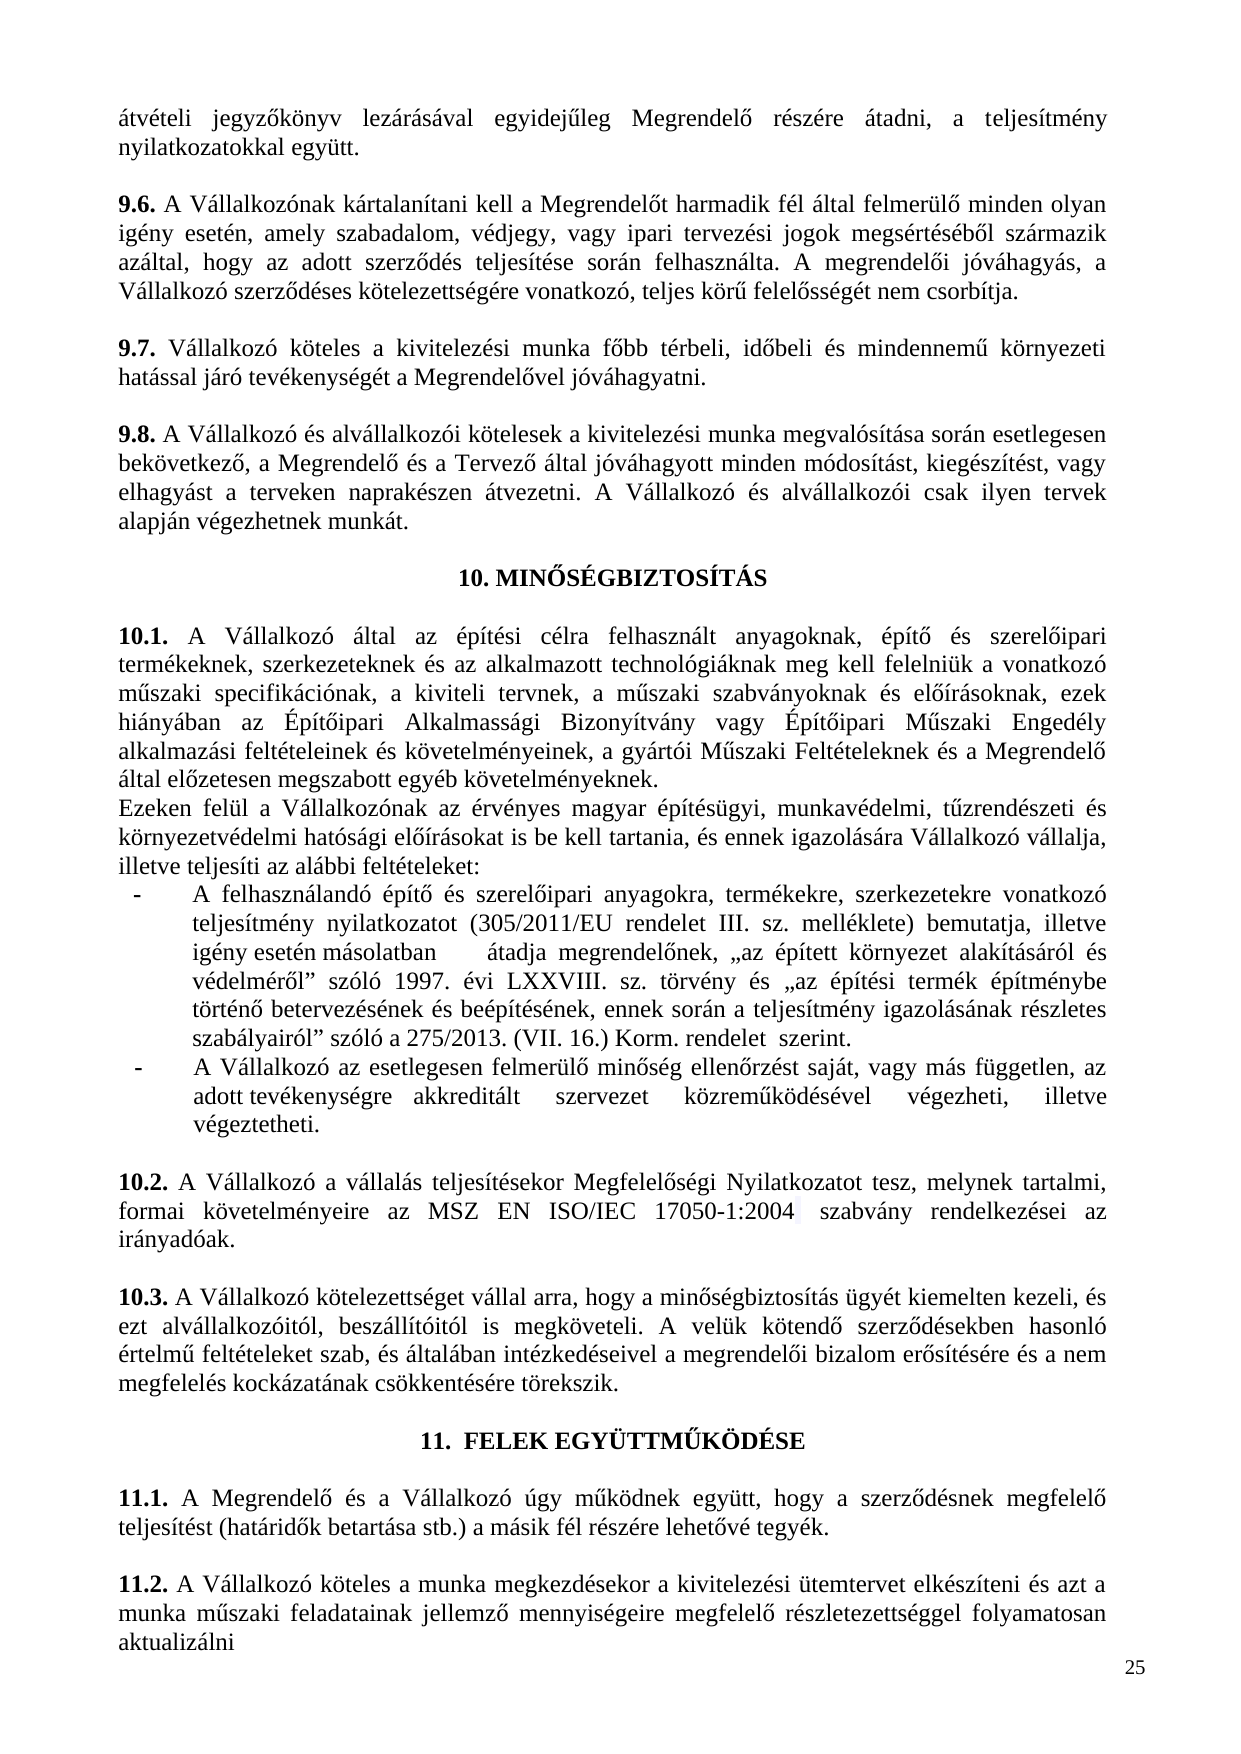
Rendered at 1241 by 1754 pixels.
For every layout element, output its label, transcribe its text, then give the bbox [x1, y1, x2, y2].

text Ezeken felül a Vállalkozónak az érvényes magyar építésügyi, munkavédelmi, tűzrendészeti és környezetvédelmi hatósági előírásokat is be kell tartania, és ennek igazolására Vállalkozó vállalja, illetve teljesíti az alábbi feltételeket: [118, 793, 1107, 879]
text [118, 103, 1107, 161]
text 11. FELEK EGYÜTTMŰKÖDÉSE [118, 1426, 1107, 1454]
list A felhasználandó építő és szerelőipari anyagokra, termékekre, szerkezetekre vonatkozó teljesítmény nyilatkozatot (305/2011/EU rendelet III. sz. melléklete) bemutatja, illetve igény esetén másolatban átadja megrendelőnek, „az épített környezet alakításáról és védelméről” szóló 1997. évi LXXVIII. sz. törvény és „az építési termék építménybe történő betervezésének és beépítésének, ennek során a teljesítmény igazolásának részletes szabályairól” szóló a 275/2013. (VII. 16.) Korm. rendelet szerint. [133, 879, 1107, 1052]
text 9.6. A Vállalkozónak kártalanítani kell a Megrendelőt harmadik fél által felmerülő minden olyan igény esetén, amely szabadalom, védjegy, vagy ipari tervezési jogok megsértéséből származik azáltal, hogy az adott szerződés teljesítése során felhasználta. A megrendelői jóváhagyás, a Vállalkozó szerződéses kötelezettségére vonatkozó, teljes körű felelősségét nem csorbítja. [118, 189, 1107, 304]
text 10.2. A Vállalkozó a vállalás teljesítésekor Megfelelőségi Nyilatkozatot tesz, melynek tartalmi, formai követelményeire az MSZ EN ISO/IEC 17050-1:2004 szabvány rendelkezései az irányadóak. [118, 1167, 1107, 1253]
text 9.8. A Vállalkozó és alvállalkozói kötelesek a kivitelezési munka megvalósítása során esetlegesen bekövetkező, a Megrendelő és a Tervező által jóváhagyott minden módosítást, kiegészítést, vagy elhagyást a terveken naprakészen átvezetni. A Vállalkozó és alvállalkozói csak ilyen tervek alapján végezhetnek munkát. [118, 419, 1107, 534]
text 11.2. A Vállalkozó köteles a munka megkezdésekor a kivitelezési ütemtervet elkészíteni és azt a munka műszaki feladatainak jellemző mennyiségeire megfelelő részletezettséggel folyamatosan aktualizálni [118, 1569, 1107, 1656]
text 10. MINŐSÉGBIZTOSÍTÁS [118, 563, 1107, 592]
text 10.1. A Vállalkozó által az építési célra felhasznált anyagoknak, építő és szerelőipari termékeknek, szerkezeteknek és az alkalmazott technológiáknak meg kell felelniük a vonatkozó műszaki specifikációnak, a kiviteli tervnek, a műszaki szabványoknak és előírásoknak, ezek hiányában az Építőipari Alkalmassági Bizonyítvány vagy Építőipari Műszaki Engedély alkalmazási feltételeinek és követelményeinek, a gyártói Műszaki Feltételeknek és a Megrendelő által előzetesen megszabott egyéb követelményeknek. [118, 621, 1107, 793]
list A Vállalkozó az esetlegesen felmerülő minőség ellenőrzést saját, vagy más független, az adott tevékenységre akkreditált szervezet közreműködésével végezheti, illetve végeztetheti. [134, 1052, 1107, 1138]
text 9.7. Vállalkozó köteles a kivitelezési munka főbb térbeli, időbeli és mindennemű környezeti hatással járó tevékenységét a Megrendelővel jóváhagyatni. [118, 333, 1107, 391]
text 10.3. A Vállalkozó kötelezettséget vállal arra, hogy a minőségbiztosítás ügyét kiemelten kezeli, és ezt alvállalkozóitól, beszállítóitól is megköveteli. A velük kötendő szerződésekben hasonló értelmű feltételeket szab, és általában intézkedéseivel a megrendelői bizalom erősítésére és a nem megfelelés kockázatának csökkentésére törekszik. [118, 1282, 1107, 1397]
text 11.1. A Megrendelő és a Vállalkozó úgy működnek együtt, hogy a szerződésnek megfelelő teljesítést (határidők betartása stb.) a másik fél részére lehetővé tegyék. [118, 1483, 1107, 1541]
